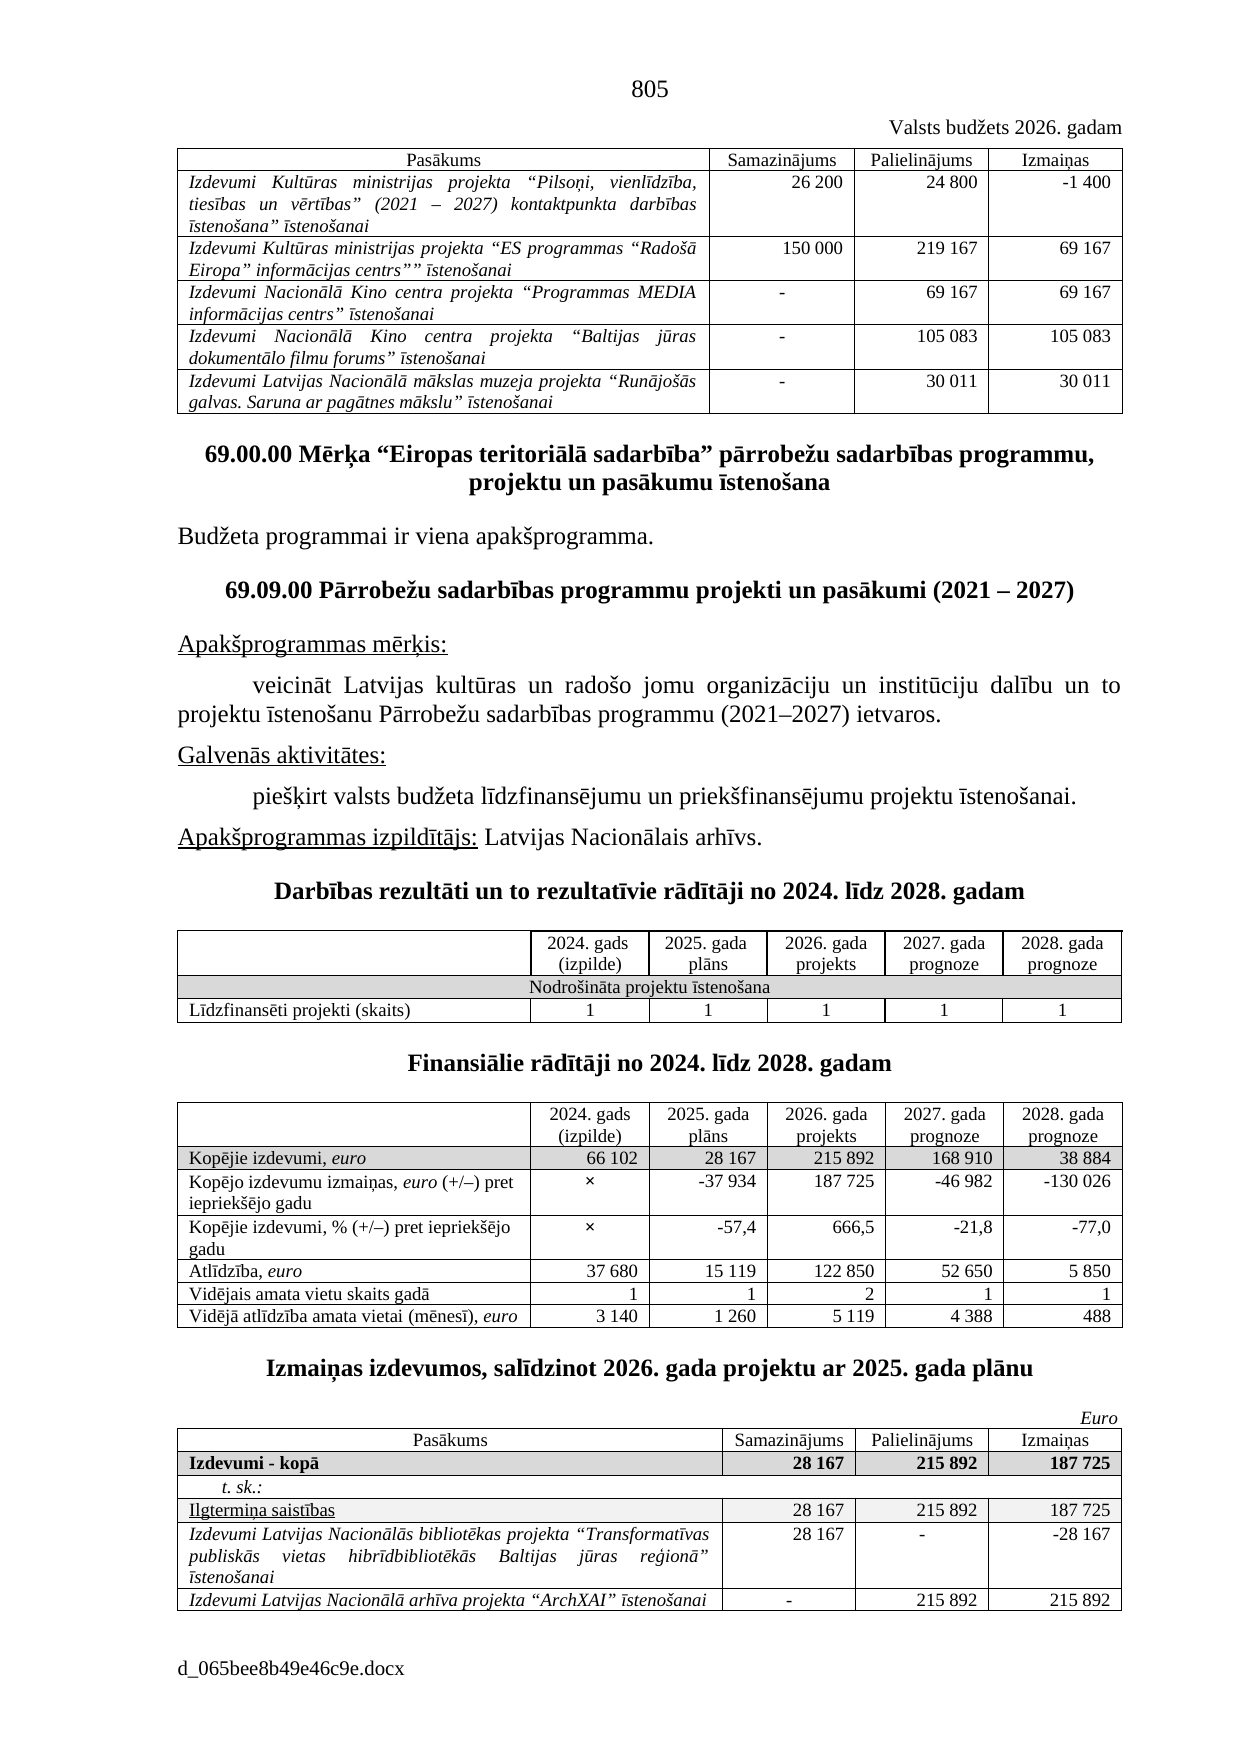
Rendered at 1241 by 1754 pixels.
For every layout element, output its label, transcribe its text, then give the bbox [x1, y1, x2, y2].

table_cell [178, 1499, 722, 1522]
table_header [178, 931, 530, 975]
text Finansiālie rādītāji no 2024. līdz 2028. gadam [177, 1048, 1122, 1077]
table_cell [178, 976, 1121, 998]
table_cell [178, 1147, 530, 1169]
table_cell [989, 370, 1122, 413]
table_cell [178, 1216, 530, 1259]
text Darbības rezultāti un to rezultatīvie rādītāji no 2024. līdz 2028. gadam [177, 876, 1122, 905]
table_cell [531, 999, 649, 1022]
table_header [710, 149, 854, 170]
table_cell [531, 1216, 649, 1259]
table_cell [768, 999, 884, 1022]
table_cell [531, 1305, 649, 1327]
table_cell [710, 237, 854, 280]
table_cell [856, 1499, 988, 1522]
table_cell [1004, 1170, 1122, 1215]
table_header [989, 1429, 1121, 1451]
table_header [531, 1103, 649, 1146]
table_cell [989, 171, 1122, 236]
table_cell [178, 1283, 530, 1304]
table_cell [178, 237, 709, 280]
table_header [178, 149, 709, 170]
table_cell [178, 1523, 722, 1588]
text Apakšprogrammas mērķis: [177, 629, 1122, 657]
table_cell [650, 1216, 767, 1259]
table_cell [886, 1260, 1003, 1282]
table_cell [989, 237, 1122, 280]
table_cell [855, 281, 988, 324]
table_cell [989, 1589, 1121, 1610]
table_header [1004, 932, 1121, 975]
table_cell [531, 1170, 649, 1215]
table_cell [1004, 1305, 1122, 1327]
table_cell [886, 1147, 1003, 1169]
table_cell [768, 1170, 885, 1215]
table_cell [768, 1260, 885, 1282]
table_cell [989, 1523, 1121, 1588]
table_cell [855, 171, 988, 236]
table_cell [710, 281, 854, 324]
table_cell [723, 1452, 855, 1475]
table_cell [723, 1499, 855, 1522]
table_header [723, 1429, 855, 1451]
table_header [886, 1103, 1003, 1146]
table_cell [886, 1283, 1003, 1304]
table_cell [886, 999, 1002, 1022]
text Galvenās aktivitātes: [177, 740, 1122, 769]
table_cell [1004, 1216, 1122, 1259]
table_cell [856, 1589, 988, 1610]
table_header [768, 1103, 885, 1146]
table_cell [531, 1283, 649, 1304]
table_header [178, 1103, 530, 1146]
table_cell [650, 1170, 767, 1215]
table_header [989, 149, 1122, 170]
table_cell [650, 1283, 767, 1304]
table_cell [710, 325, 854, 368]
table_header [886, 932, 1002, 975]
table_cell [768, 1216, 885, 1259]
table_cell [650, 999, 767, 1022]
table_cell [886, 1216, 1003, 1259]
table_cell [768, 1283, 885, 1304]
text Apakšprogrammas izpildītājs: Latvijas Nacionālais arhīvs. [177, 822, 1122, 851]
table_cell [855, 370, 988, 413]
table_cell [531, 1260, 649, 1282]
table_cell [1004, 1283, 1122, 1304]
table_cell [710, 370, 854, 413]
text Izmaiņas izdevumos, salīdzinot 2026. gada projektu ar 2025. gada plānu [177, 1353, 1122, 1382]
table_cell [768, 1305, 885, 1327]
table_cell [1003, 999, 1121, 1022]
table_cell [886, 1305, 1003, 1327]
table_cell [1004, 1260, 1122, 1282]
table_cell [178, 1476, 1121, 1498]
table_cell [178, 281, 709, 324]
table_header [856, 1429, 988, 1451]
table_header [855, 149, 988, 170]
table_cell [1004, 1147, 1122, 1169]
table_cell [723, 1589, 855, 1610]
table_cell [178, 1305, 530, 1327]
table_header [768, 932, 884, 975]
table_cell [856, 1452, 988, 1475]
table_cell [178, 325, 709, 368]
text piešķirt valsts budžeta līdzfinansējumu un priekšfinansējumu projektu īstenošanai. [177, 781, 1122, 810]
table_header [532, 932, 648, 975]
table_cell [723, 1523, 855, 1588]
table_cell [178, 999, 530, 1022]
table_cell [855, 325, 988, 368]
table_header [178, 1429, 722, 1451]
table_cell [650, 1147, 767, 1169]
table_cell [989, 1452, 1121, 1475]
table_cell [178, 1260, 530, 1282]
text veicināt Latvijas kultūras un radošo jomu organizāciju un institūciju dalību un to projektu īstenošanu Pārrobežu sadarbības programmu (2021–2027) ietvaros. [177, 670, 1122, 727]
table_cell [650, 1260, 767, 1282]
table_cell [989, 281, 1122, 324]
text Euro [1002, 1407, 1122, 1428]
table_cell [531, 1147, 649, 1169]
text 69.09.00 Pārrobežu sadarbības programmu projekti un pasākumi (2021 – 2027) [177, 575, 1122, 604]
text Budžeta programmai ir viena apakšprogramma. [177, 521, 1122, 550]
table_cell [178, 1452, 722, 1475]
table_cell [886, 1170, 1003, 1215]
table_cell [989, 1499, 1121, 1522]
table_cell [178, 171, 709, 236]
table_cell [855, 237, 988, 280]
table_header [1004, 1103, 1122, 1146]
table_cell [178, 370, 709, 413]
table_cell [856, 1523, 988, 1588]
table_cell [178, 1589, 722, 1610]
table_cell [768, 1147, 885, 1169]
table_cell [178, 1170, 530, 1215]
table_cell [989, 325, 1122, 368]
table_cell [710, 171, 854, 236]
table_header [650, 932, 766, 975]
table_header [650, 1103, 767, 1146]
text 69.00.00 Mērķa “Eiropas teritoriālā sadarbība” pārrobežu sadarbības programmu, projektu un pasākumu īstenošana [177, 439, 1122, 496]
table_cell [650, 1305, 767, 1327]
